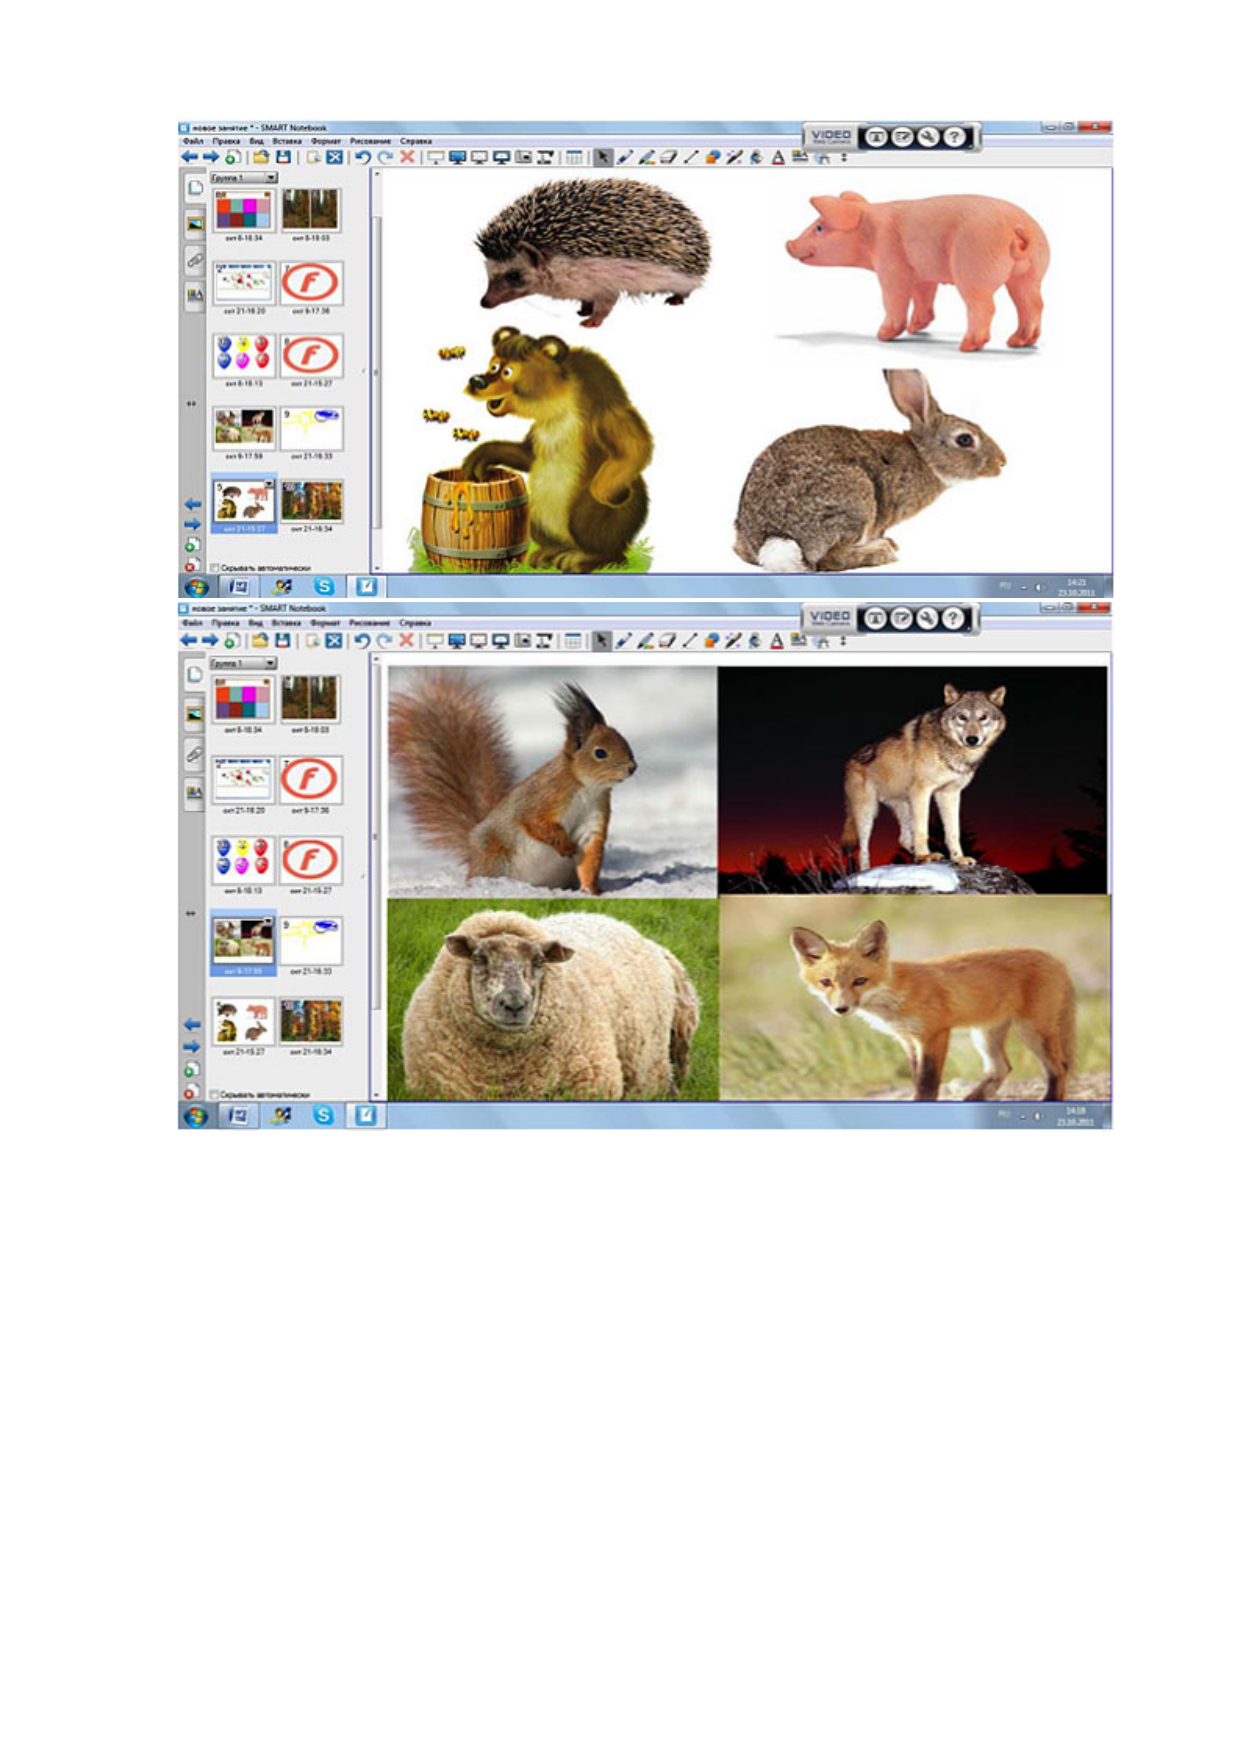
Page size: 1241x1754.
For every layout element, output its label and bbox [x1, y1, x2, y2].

picture [177, 118, 1115, 598]
picture [177, 602, 1115, 1131]
